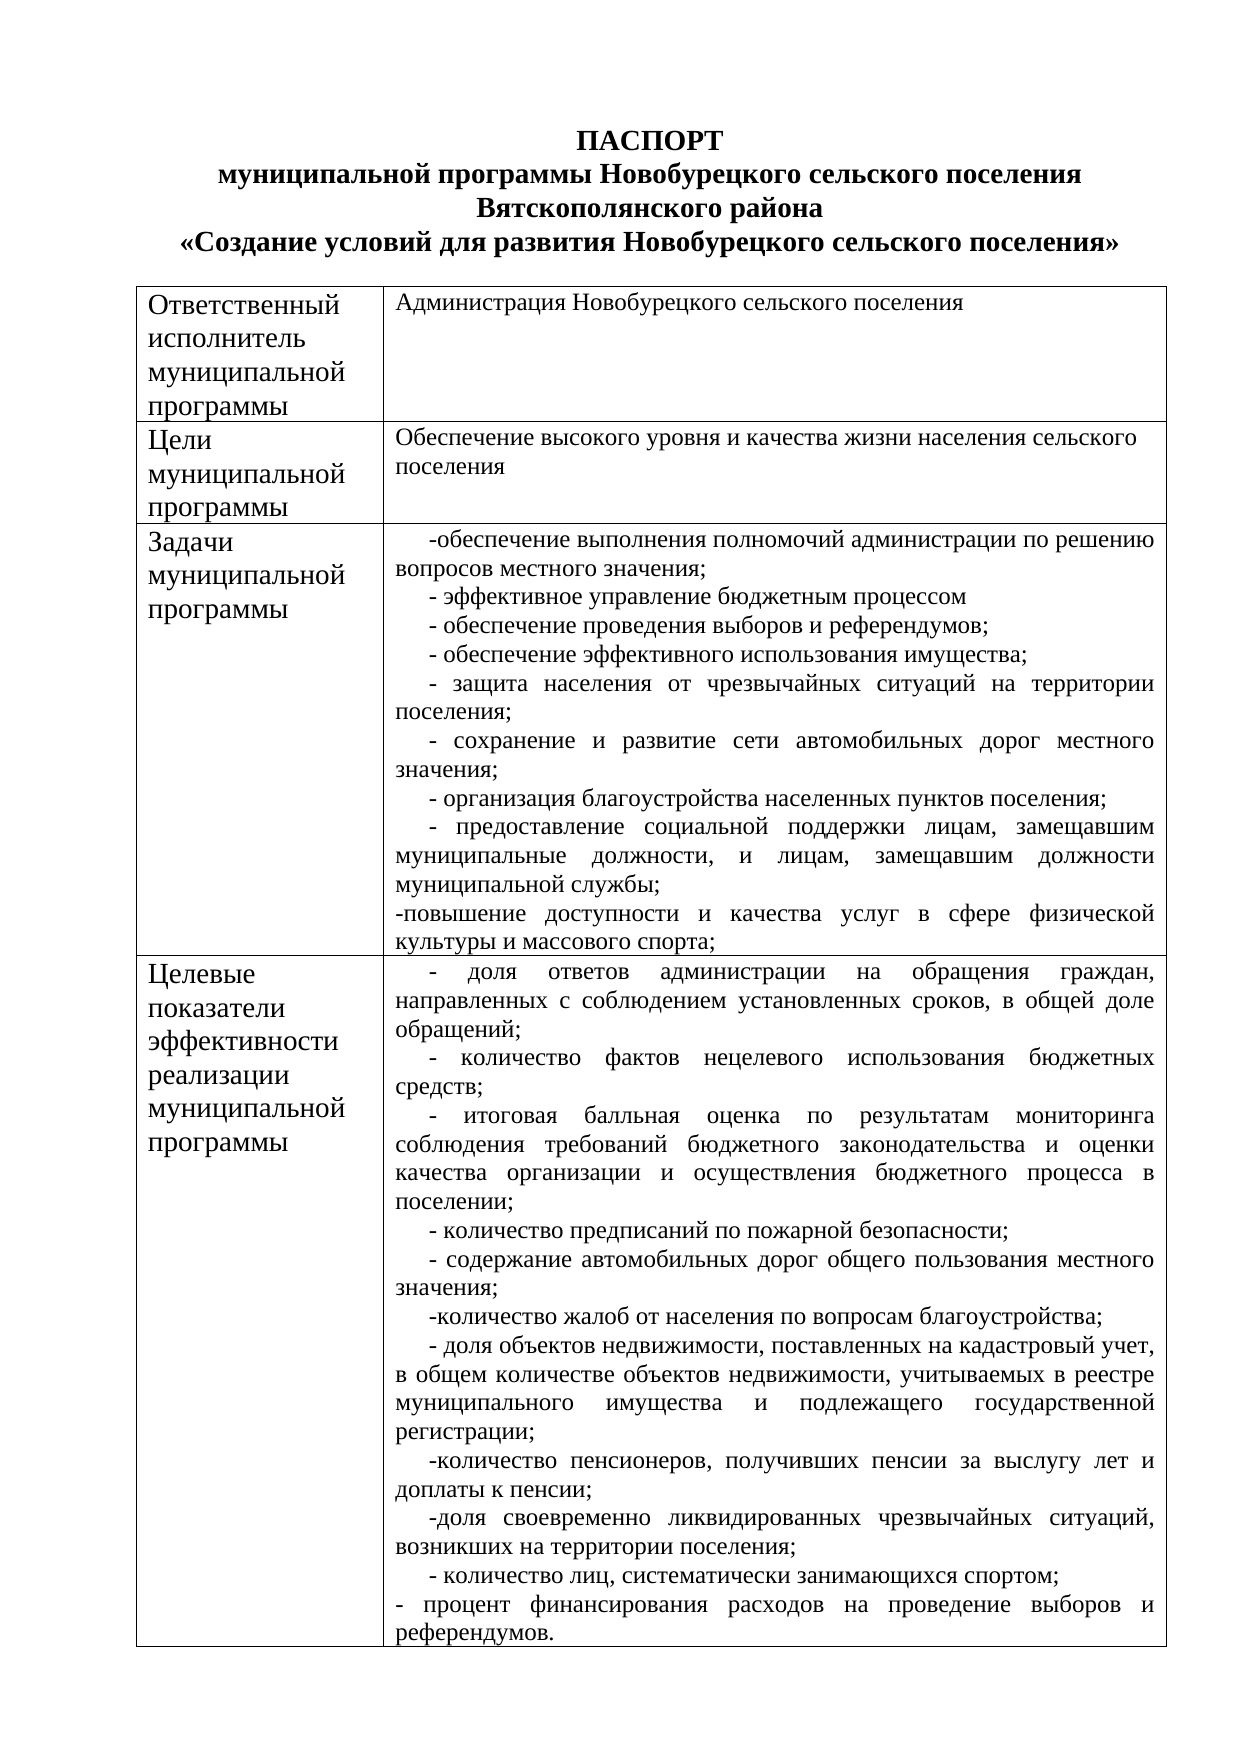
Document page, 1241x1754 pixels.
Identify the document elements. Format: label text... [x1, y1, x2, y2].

table_cell - доля ответов администрации на обращения граждан, направленных с соблюдением установленных сроков, в общей доле обращений; - количество фактов нецелевого использования бюджетных средств; - итоговая балльная оценка по результатам мониторинга соблюдения требований бюджетного законодательства и оценки качества организации и осуществления бюджетного процесса в поселении; - количество предписаний по пожарной безопасности; - содержание автомобильных дорог общего пользования местного значения; -количество жалоб от населения по вопросам благоустройства; - доля объектов недвижимости, поставленных на кадастровый учет, в общем количестве объектов недвижимости, учитываемых в реестре муниципального имущества и подлежащего государственной регистрации; -количество пенсионеров, получивших пенсии за выслугу лет и доплаты к пенсии; -доля своевременно ликвидированных чрезвычайных ситуаций, возникших на территории поселения; - количество лиц, систематически занимающихся спортом; - процент финансирования расходов на проведение выборов и референдумов. [384, 956, 1166, 1646]
text «Создание условий для развития Новобурецкого сельского поселения» [148, 224, 1152, 257]
table_header Ответственный исполнитель муниципальной программы [137, 287, 383, 421]
table_cell Задачи муниципальной программы [137, 524, 383, 955]
text ПАСПОРТ [148, 123, 1152, 157]
text муниципальной программы Новобурецкого сельского поселения Вятскополянского района [148, 157, 1152, 224]
table_cell Цели муниципальной программы [137, 422, 383, 523]
table_cell -обеспечение выполнения полномочий администрации по решению вопросов местного значения; - эффективное управление бюджетным процессом - обеспечение проведения выборов и референдумов; - обеспечение эффективного использования имущества; - защита населения от чрезвычайных ситуаций на территории поселения; - сохранение и развитие сети автомобильных дорог местного значения; - организация благоустройства населенных пунктов поселения; - предоставление социальной поддержки лицам, замещавшим муниципальные должности, и лицам, замещавшим должности муниципальной службы; -повышение доступности и качества услуг в сфере физической культуры и массового спорта; [384, 524, 1166, 955]
table_cell Целевые показатели эффективности реализации муниципальной программы [137, 956, 383, 1646]
table_header Администрация Новобурецкого сельского поселения [384, 287, 1166, 421]
table_cell Обеспечение высокого уровня и качества жизни населения сельского поселения [384, 422, 1166, 523]
